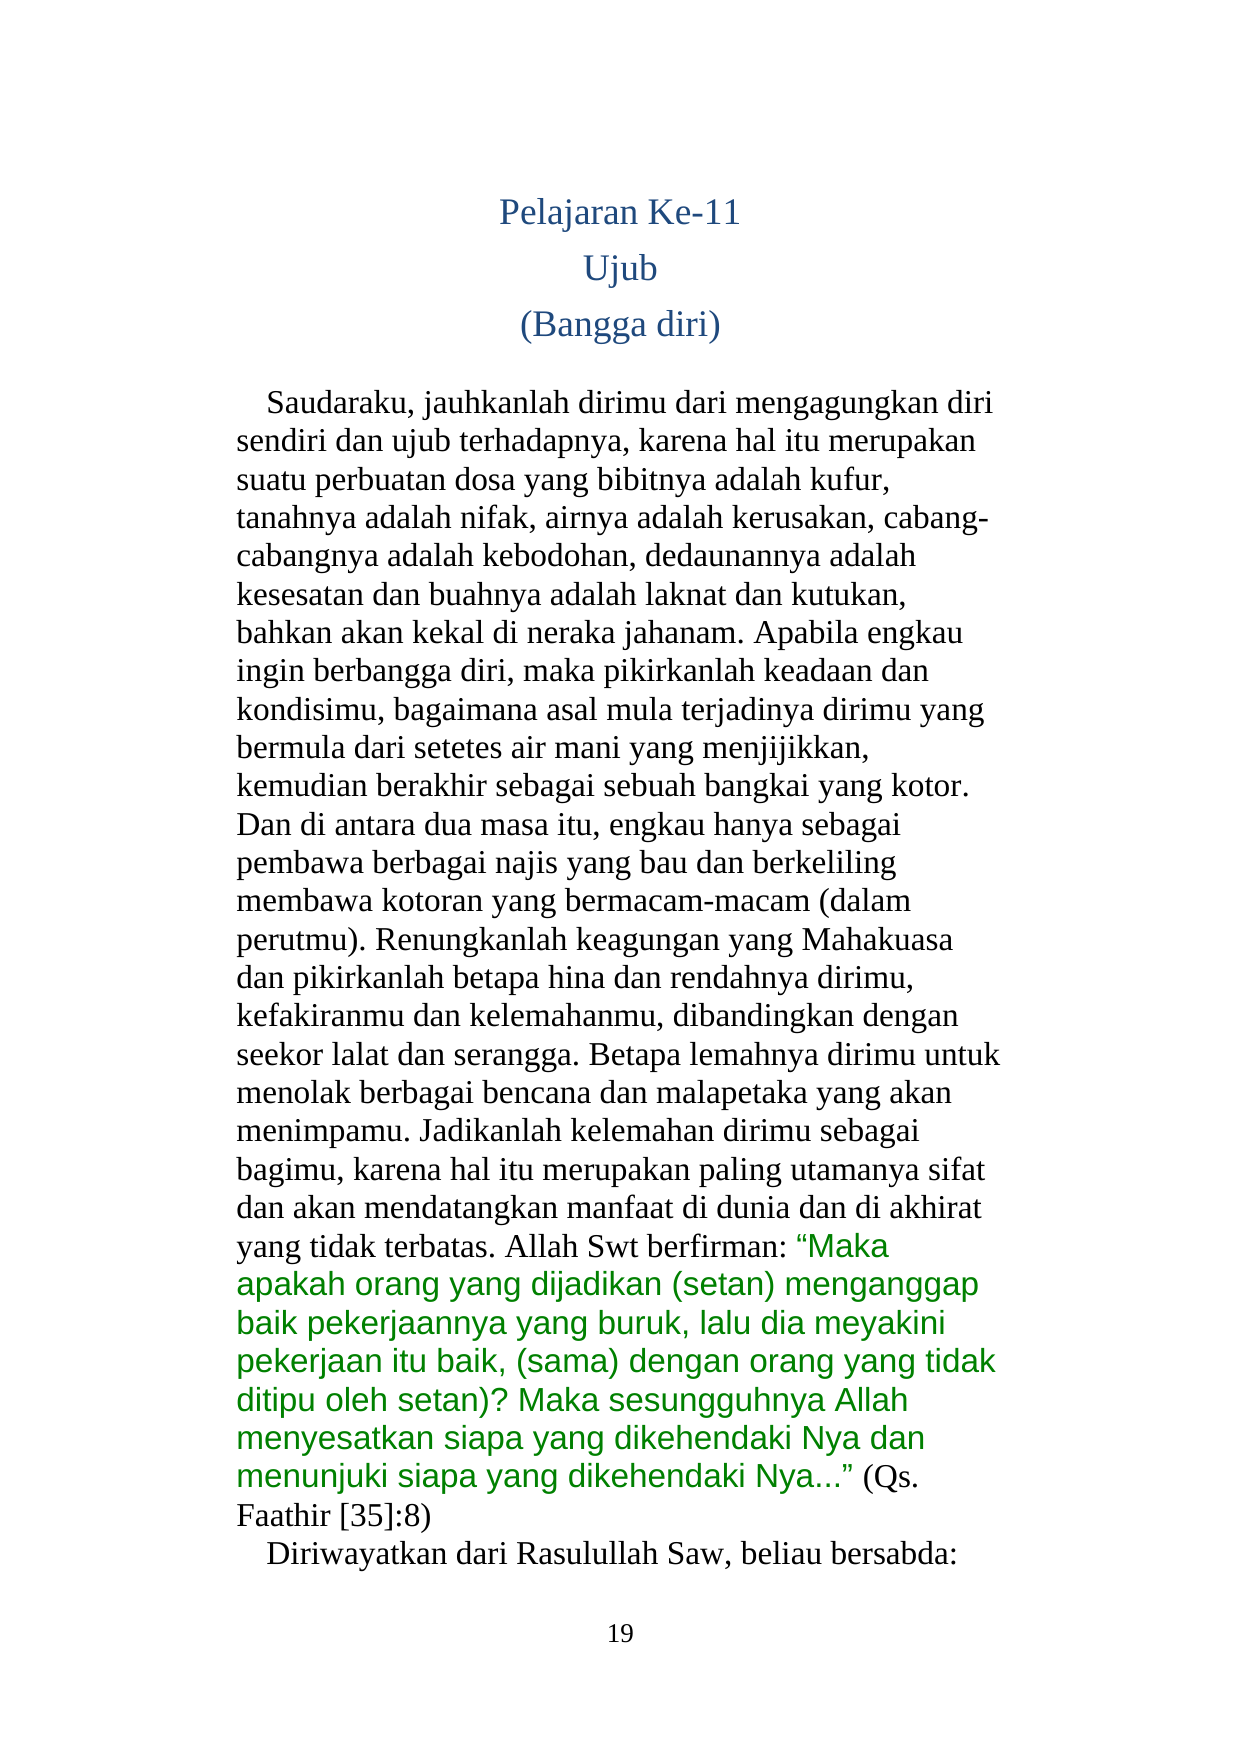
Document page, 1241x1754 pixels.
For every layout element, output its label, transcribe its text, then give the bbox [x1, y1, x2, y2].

text Diriwayatkan dari Rasulullah Saw, beliau bersabda: [236, 1533, 1004, 1572]
text Saudaraku, jauhkanlah dirimu dari mengagungkan diri sendiri dan ujub terhadapnya, karena hal itu merupakan suatu perbuatan dosa yang bibitnya adalah kufur, tanahnya adalah nifak, airnya adalah kerusakan, cabang-cabangnya adalah kebodohan, dedaunannya adalah kesesatan dan buahnya adalah laknat dan kutukan, bahkan akan kekal di neraka jahanam. Apabila engkau ingin berbangga diri, maka pikirkanlah keadaan dan kondisimu, bagaimana asal mula terjadinya dirimu yang bermula dari setetes air mani yang menjijikkan, kemudian berakhir sebagai sebuah bangkai yang kotor. Dan di antara dua masa itu, engkau hanya sebagai pembawa berbagai najis yang bau dan berkeliling membawa kotoran yang bermacam-macam (dalam perutmu). Renungkanlah keagungan yang Mahakuasa dan pikirkanlah betapa hina dan rendahnya dirimu, kefakiranmu dan kelemahanmu, dibandingkan dengan seekor lalat dan serangga. Betapa lemahnya dirimu untuk menolak berbagai bencana dan malapetaka yang akan menimpamu. Jadikanlah kelemahan dirimu sebagai bagimu, karena hal itu merupakan paling utamanya sifat dan akan mendatangkan manfaat di dunia dan di akhirat yang tidak terbatas. Allah Swt berfirman: “Maka apakah orang yang dijadikan (setan) menganggap baik pekerjaannya yang buruk, lalu dia meyakini pekerjaan itu baik, (sama) dengan orang yang tidak ditipu oleh setan)? Maka sesungguhnya Allah menyesatkan siapa yang dikehendaki Nya dan menunjuki siapa yang dikehendaki Nya...” (Qs. Faathir [35]:8) [236, 382, 1004, 1533]
subtitle (Bangga diri) [236, 301, 1004, 344]
subtitle Ujub [236, 245, 1004, 288]
subtitle Pelajaran Ke-11 [236, 190, 1004, 233]
